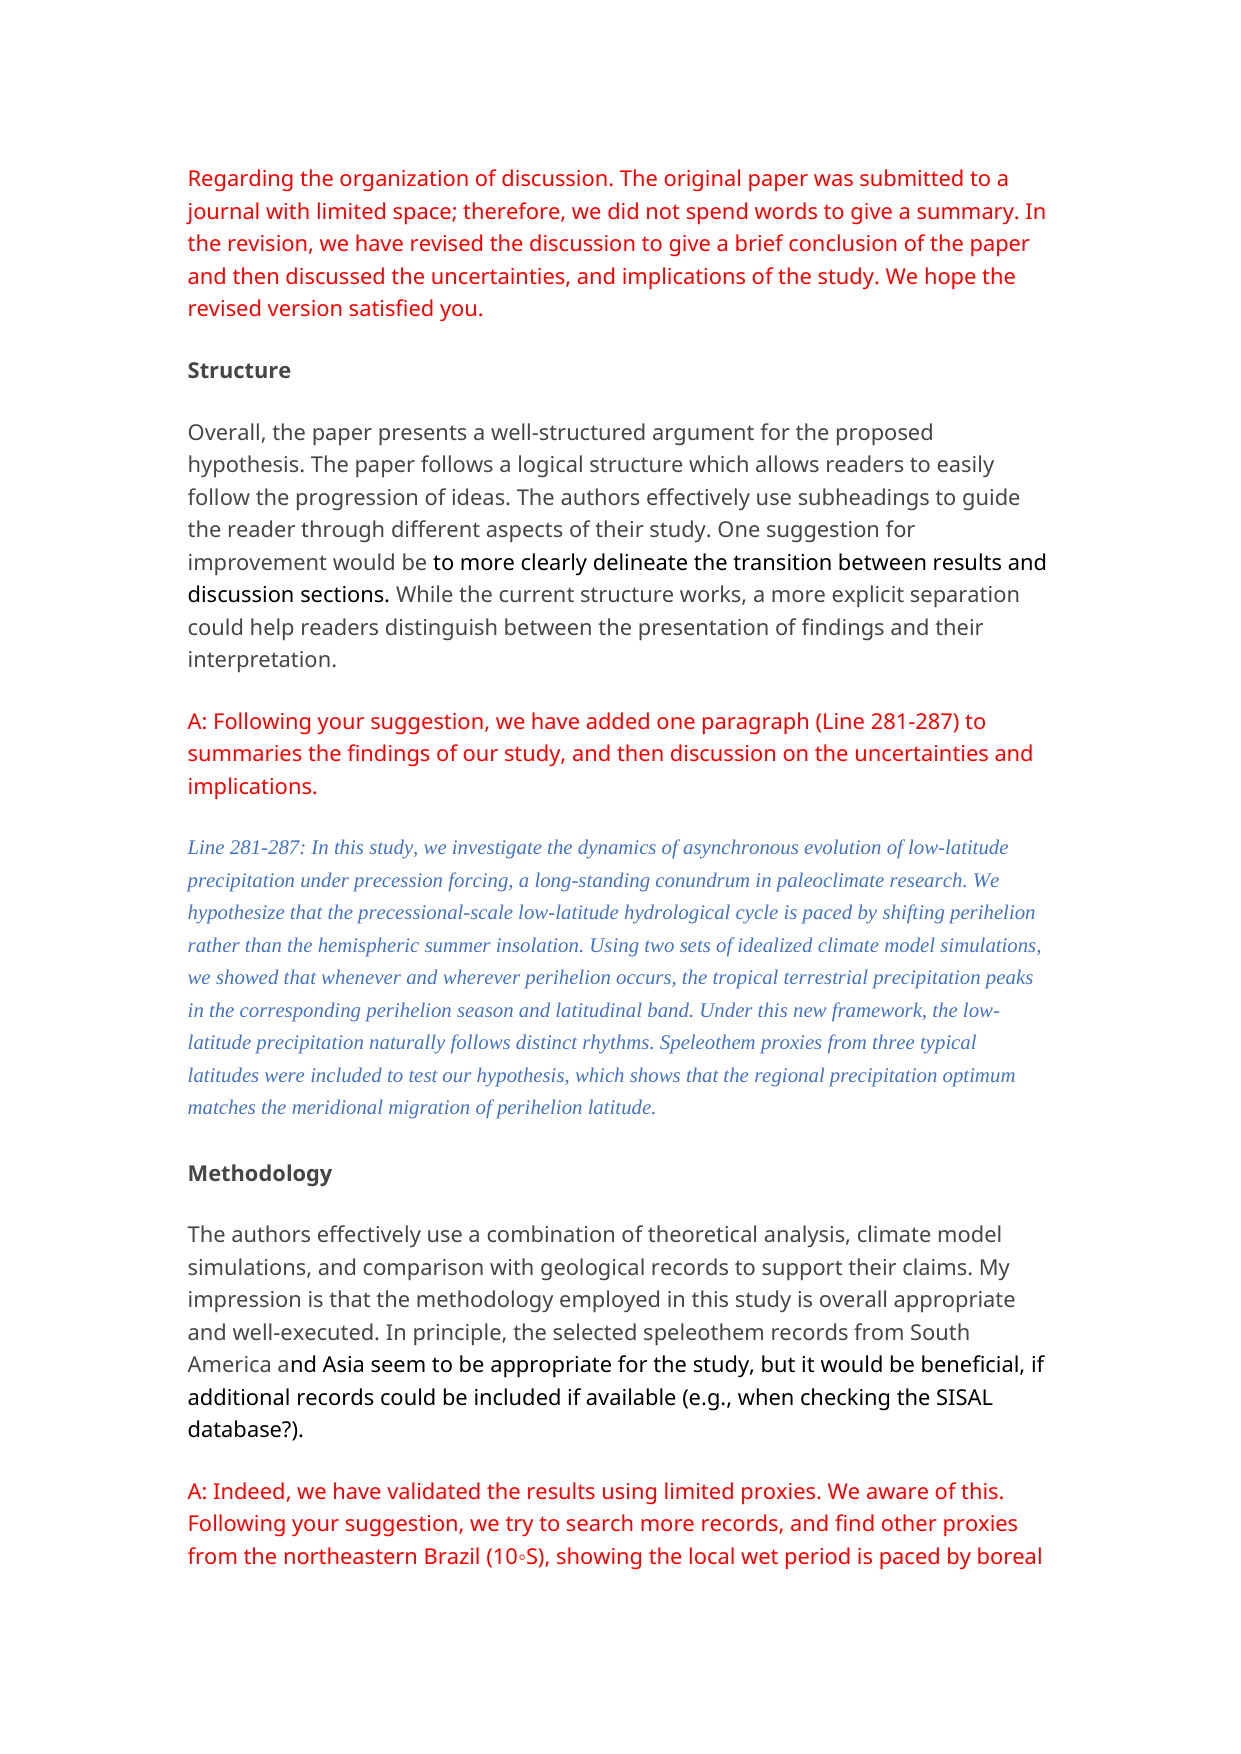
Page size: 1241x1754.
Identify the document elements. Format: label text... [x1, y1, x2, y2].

text A: Following your suggestion, we have added one paragraph (Line 281-287) to summaries the findings of our study, and then discussion on the uncertainties and implications. [187, 704, 1053, 802]
text Structure [187, 354, 1053, 386]
text Methodology [187, 1156, 1053, 1189]
text The authors effectively use a combination of theoretical analysis, climate model simulations, and comparison with geological records to support their claims. My impression is that the methodology employed in this study is overall appropriate and well-executed. In principle, the selected speleothem records from South America and Asia seem to be appropriate for the study, but it would be beneficial, if additional records could be included if available (e.g., when checking the SISAL database?). [187, 1218, 1053, 1445]
text Overall, the paper presents a well-structured argument for the proposed hypothesis. The paper follows a logical structure which allows readers to easily follow the progression of ideas. The authors effectively use subheadings to guide the reader through different aspects of their study. One suggestion for improvement would be to more clearly delineate the transition between results and discussion sections. While the current structure works, a more explicit separation could help readers distinguish between the presentation of findings and their interpretation. [187, 415, 1053, 675]
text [187, 1474, 1053, 1572]
text Regarding the organization of discussion. The original paper was submitted to a journal with limited space; therefore, we did not spend words to give a summary. In the revision, we have revised the discussion to give a brief conclusion of the paper and then discussed the uncertainties, and implications of the study. We hope the revised version satisfied you. [187, 162, 1053, 324]
text Line 281-287: In this study, we investigate the dynamics of asynchronous evolution of low-latitude precipitation under precession forcing, a long-standing conundrum in paleoclimate research. We hypothesize that the precessional-scale low-latitude hydrological cycle is paced by shifting perihelion rather than the hemispheric summer insolation. Using two sets of idealized climate model simulations, we showed that whenever and wherever perihelion occurs, the tropical terrestrial precipitation peaks in the corresponding perihelion season and latitudinal band. Under this new framework, the low-latitude precipitation naturally follows distinct rhythms. Speleothem proxies from three typical latitudes were included to test our hypothesis, which shows that the regional precipitation optimum matches the meridional migration of perihelion latitude. [187, 831, 1053, 1124]
